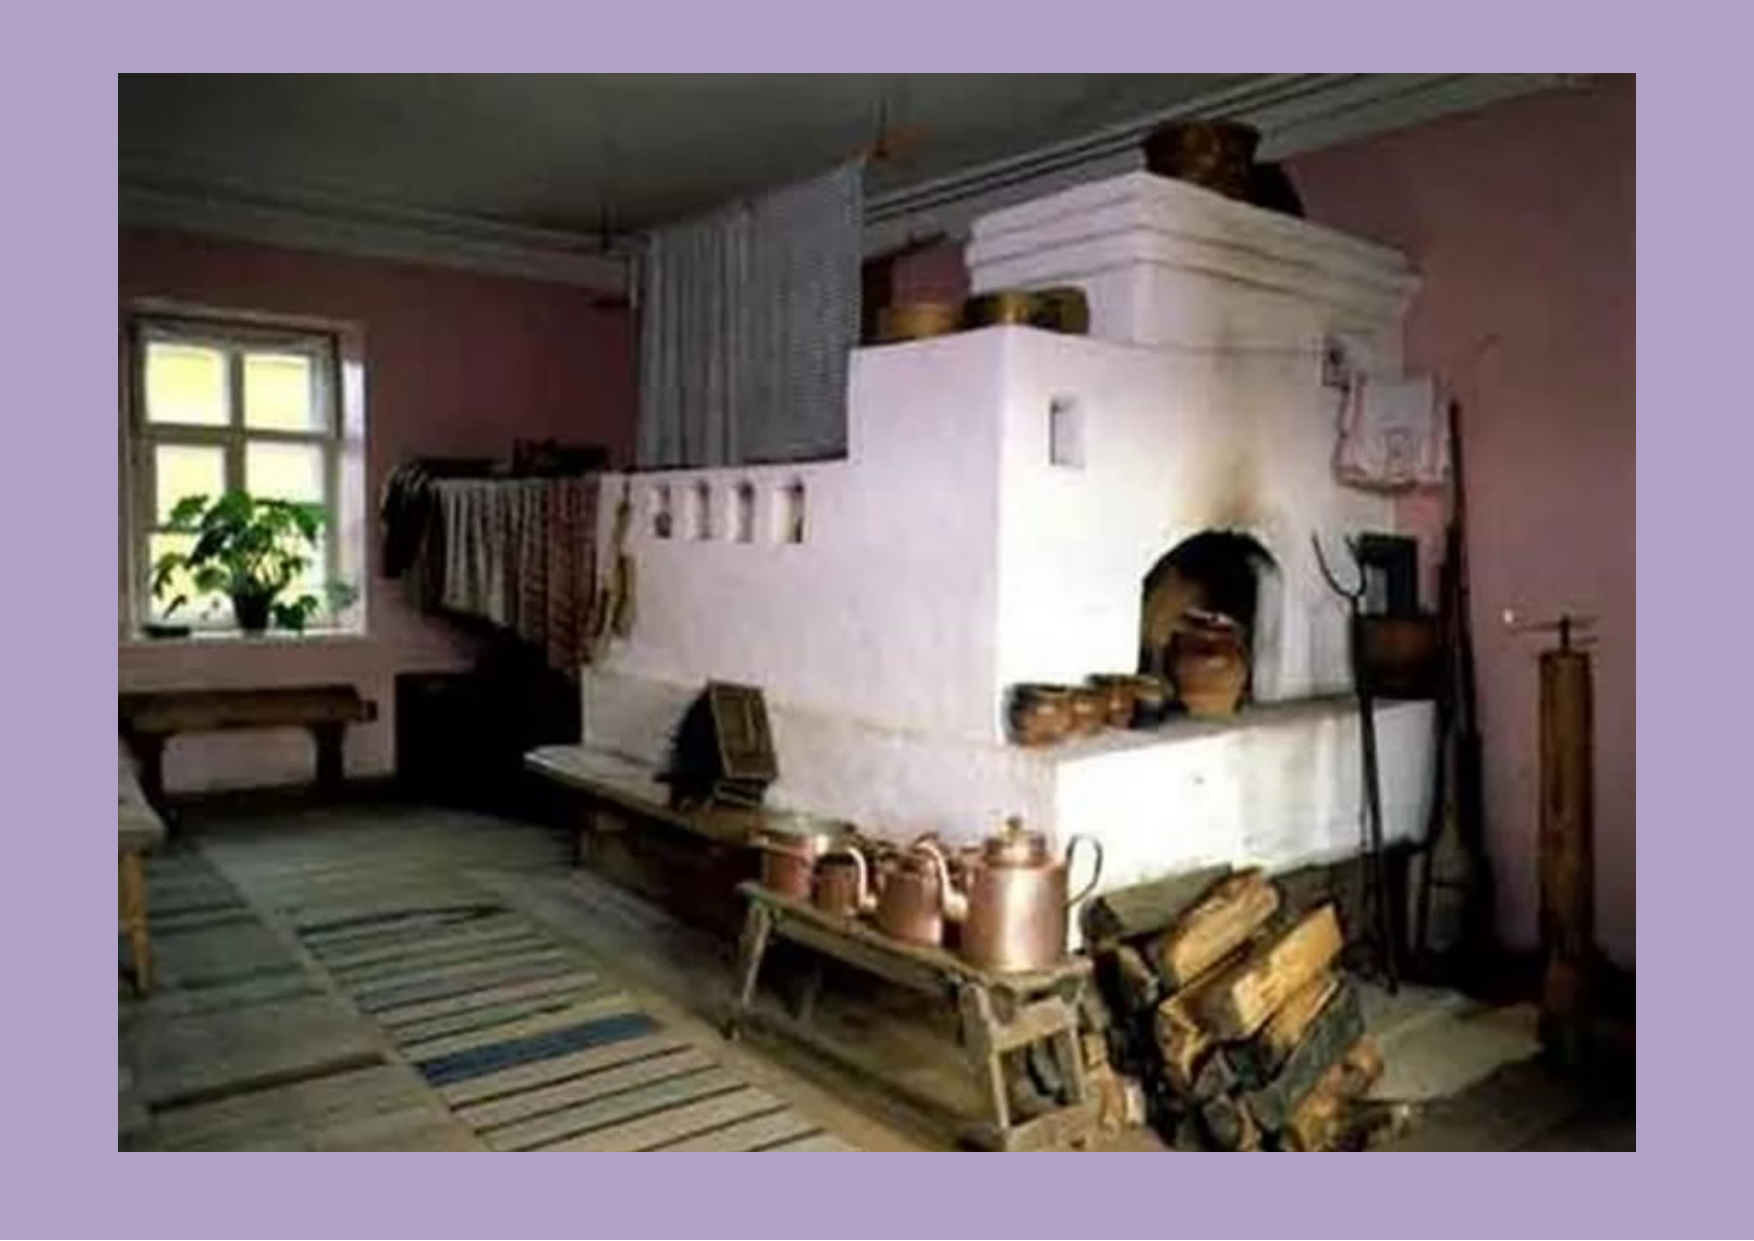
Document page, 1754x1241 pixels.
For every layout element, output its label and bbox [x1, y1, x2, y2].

picture [118, 73, 1636, 1152]
